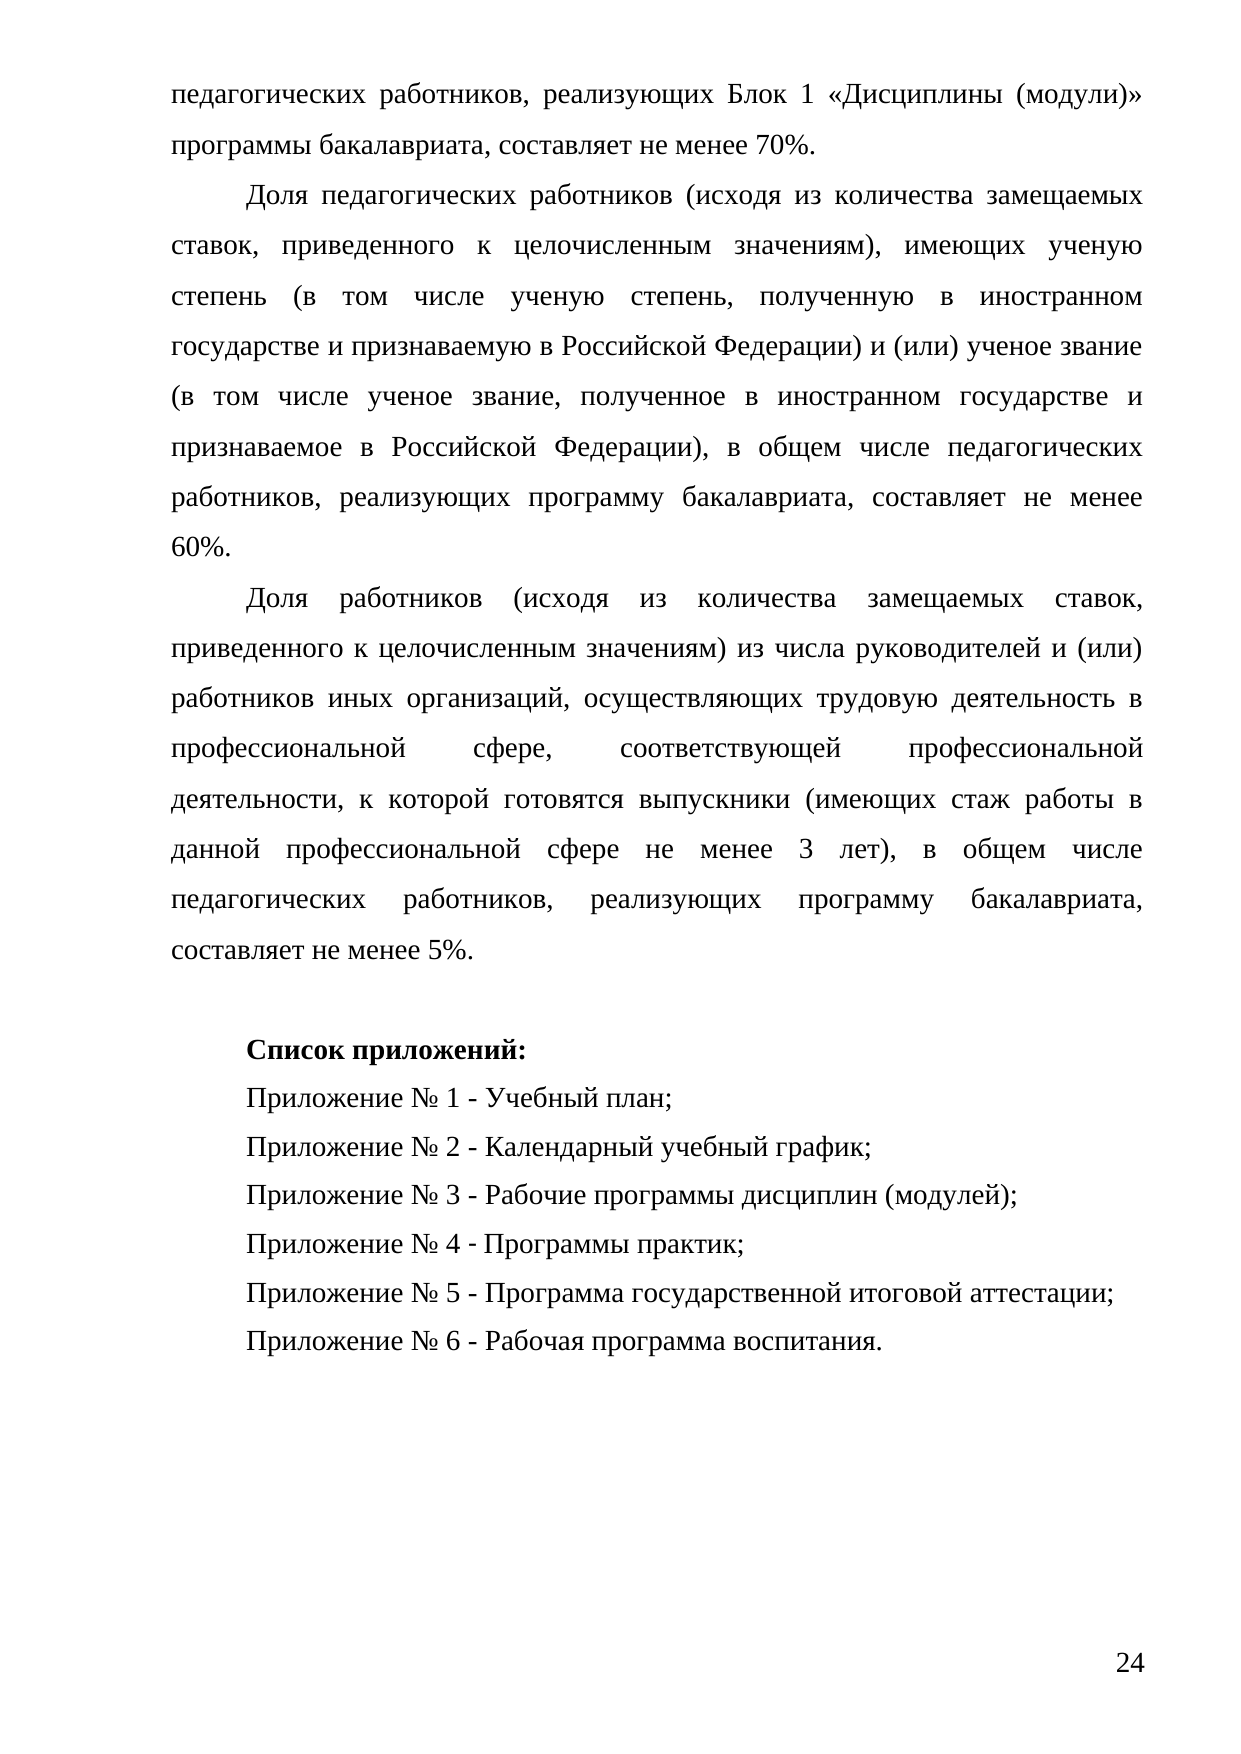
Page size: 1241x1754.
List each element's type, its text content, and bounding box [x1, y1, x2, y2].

text Приложение № 6 - Рабочая программа воспитания. [171, 1323, 1144, 1357]
text Список приложений: [171, 1032, 1144, 1066]
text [171, 77, 1144, 160]
text Доля педагогических работников (исходя из количества замещаемых ставок, приведенного к целочисленным значениям), имеющих ученую степень (в том числе ученую степень, полученную в иностранном государстве и признаваемую в Российской Федерации) и (или) ученое звание (в том числе ученое звание, полученное в иностранном государстве и признаваемое в Российской Федерации), в общем числе педагогических работников, реализующих программу бакалавриата, составляет не менее 60%. [171, 177, 1144, 563]
text Приложение № 5 - Программа государственной итоговой аттестации; [171, 1275, 1144, 1309]
text Приложение № 1 - Учебный план; [171, 1081, 1144, 1114]
text Приложение № 2 - Календарный учебный график; [171, 1129, 1144, 1162]
text Приложение № 3 - Рабочие программы дисциплин (модулей); [171, 1177, 1144, 1210]
text Доля работников (исходя из количества замещаемых ставок, приведенного к целочисленным значениям) из числа руководителей и (или) работников иных организаций, осуществляющих трудовую деятельность в профессиональной сфере, соответствующей профессиональной деятельности, к которой готовятся выпускники (имеющих стаж работы в данной профессиональной сфере не менее 3 лет), в общем числе педагогических работников, реализующих программу бакалавриата, составляет не менее 5%. [171, 580, 1144, 965]
text Приложение № 4 - Программы практик; [171, 1225, 1144, 1261]
